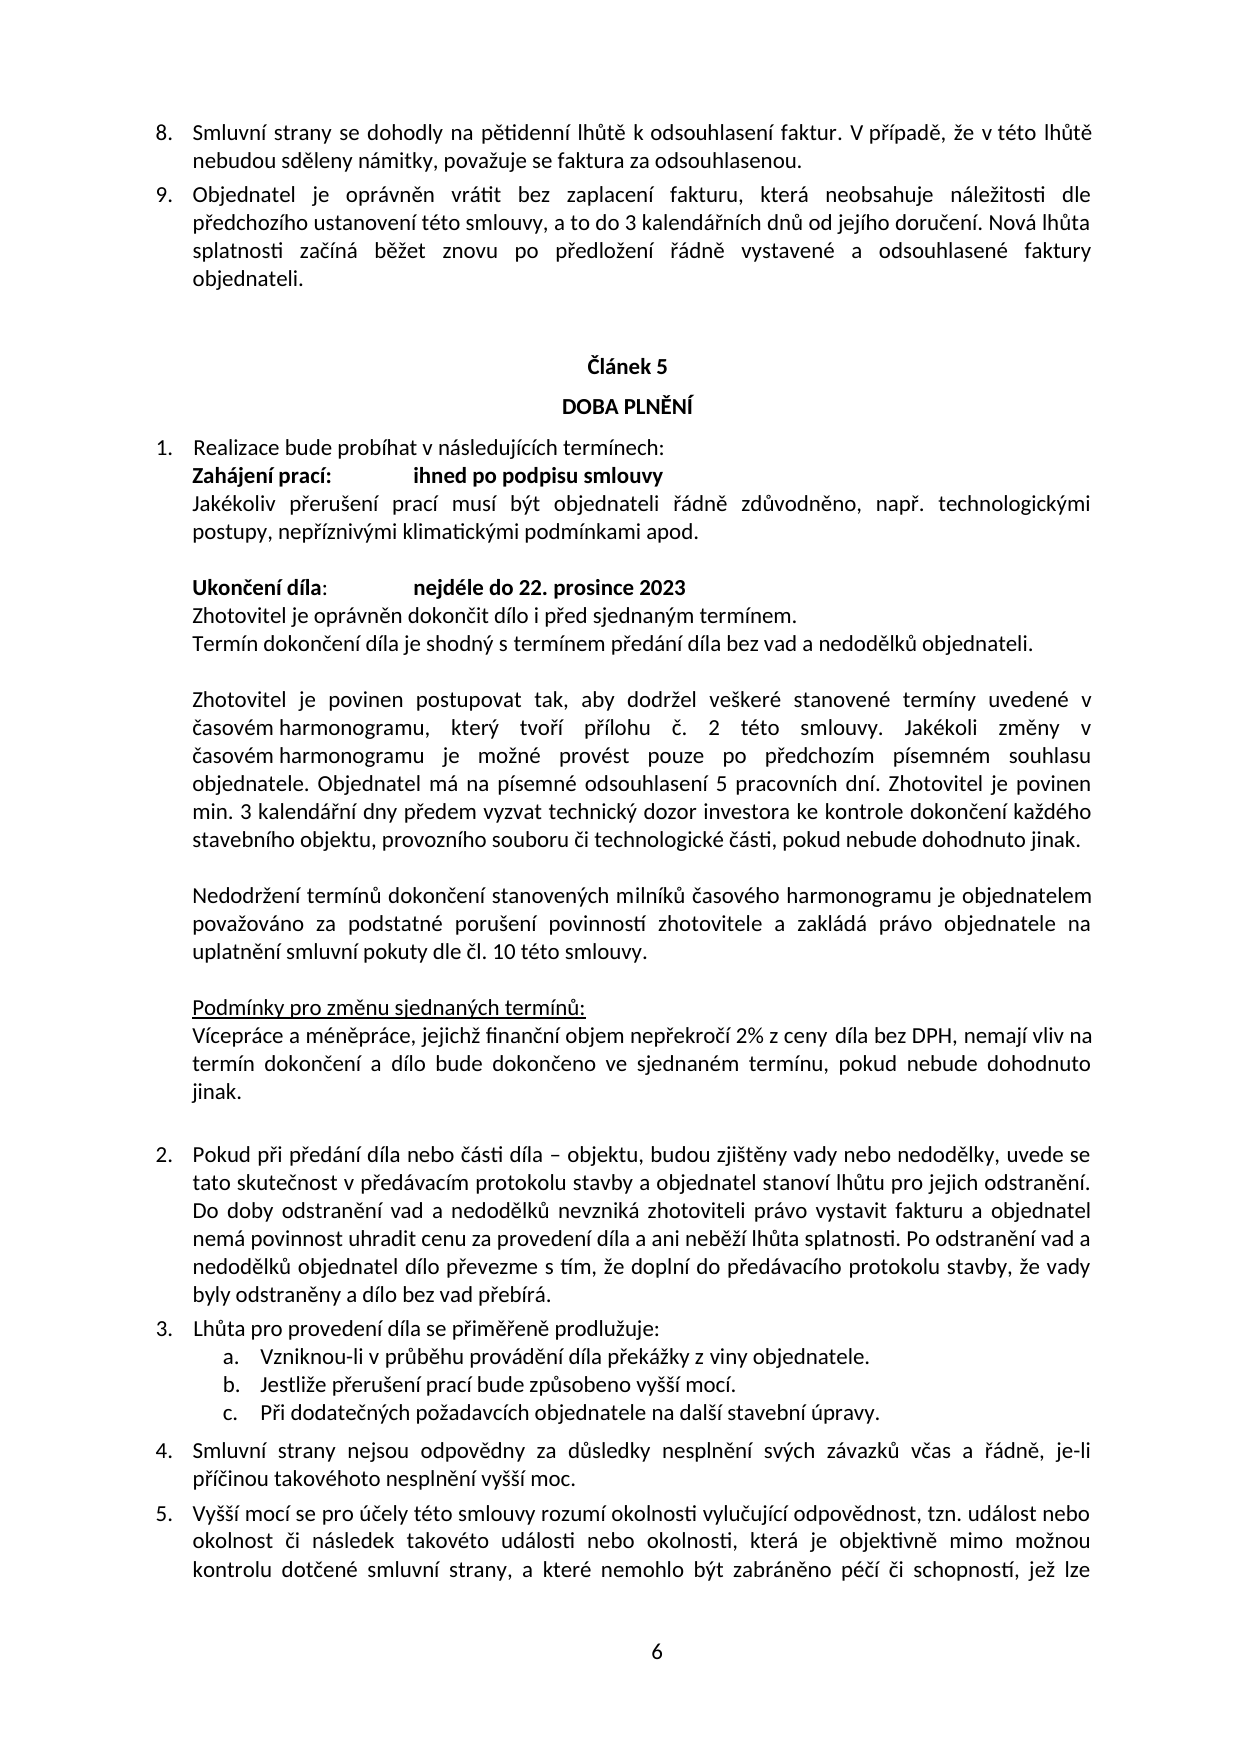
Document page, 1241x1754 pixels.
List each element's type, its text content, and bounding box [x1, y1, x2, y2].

list Realizace bude probíhat v následujících termínech: [156, 433, 1093, 461]
text DOBA PLNĚNÍ [162, 392, 1093, 420]
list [155, 1499, 1093, 1583]
list Jestliže přerušení prací bude způsobeno vyšší mocí. [223, 1370, 1093, 1398]
list Vícepráce a méněpráce, jejichž finanční objem nepřekročí 2% z ceny díla bez DPH, nemají vliv na termín dokončení a dílo bude dokončeno ve sjednaném termínu, pokud nebude dohodnuto jinak. [192, 1021, 1093, 1105]
list Zhotovitel je oprávněn dokončit dílo i před sjednaným termínem. [192, 601, 1093, 629]
list Nedodržení termínů dokončení stanovených milníků časového harmonogramu je objednatelem považováno za podstatné porušení povinností zhotovitele a zakládá právo objednatele na uplatnění smluvní pokuty dle čl. 10 této smlouvy. [192, 881, 1093, 965]
list Termín dokončení díla je shodný s termínem předání díla bez vad a nedodělků objednateli. [192, 629, 1093, 657]
list Podmínky pro změnu sjednaných termínů: [192, 993, 1093, 1021]
list Při dodatečných požadavcích objednatele na další stavební úpravy. [223, 1398, 1093, 1426]
list Lhůta pro provedení díla se přiměřeně prodlužuje: [156, 1314, 1093, 1342]
list Smluvní strany nejsou odpovědny za důsledky nesplnění svých závazků včas a řádně, je-li příčinou takovéhoto nesplnění vyšší moc. [155, 1436, 1093, 1492]
list Pokud při předání díla nebo části díla – objektu, budou zjištěny vady nebo nedodělky, uvede se tato skutečnost v předávacím protokolu stavby a objednatel stanoví lhůtu pro jejich odstranění. Do doby odstranění vad a nedodělků nevzniká zhotoviteli právo vystavit fakturu a objednatel nemá povinnost uhradit cenu za provedení díla a ani neběží lhůta splatnosti. Po odstranění vad a nedodělků objednatel dílo převezme s tím, že doplní do předávacího protokolu stavby, že vady byly odstraněny a dílo bez vad přebírá. [155, 1140, 1093, 1308]
list Vzniknou-li v průběhu provádění díla překážky z viny objednatele. [223, 1342, 1093, 1370]
list Smluvní strany se dohodly na pětidenní lhůtě k odsouhlasení faktur. V případě, že v této lhůtě nebudou sděleny námitky, považuje se faktura za odsouhlasenou. [155, 118, 1093, 174]
list Jakékoliv přerušení prací musí být objednateli řádně zdůvodněno, např. technologickými postupy, nepříznivými klimatickými podmínkami apod. [192, 489, 1093, 545]
list Zahájení prací: ihned po podpisu smlouvy [192, 461, 1093, 489]
list Ukončení díla: nejdéle do 22. prosince 2023 [192, 573, 1093, 601]
subtitle Článek 5 [162, 352, 1093, 380]
list Objednatel je oprávněn vrátit bez zaplacení fakturu, která neobsahuje náležitosti dle předchozího ustanovení této smlouvy, a to do 3 kalendářních dnů od jejího doručení. Nová lhůta splatnosti začíná běžet znovu po předložení řádně vystavené a odsouhlasené faktury objednateli. [155, 181, 1093, 293]
list Zhotovitel je povinen postupovat tak, aby dodržel veškeré stanovené termíny uvedené v časovém harmonogramu, který tvoří přílohu č. 2 této smlouvy. Jakékoli změny v časovém harmonogramu je možné provést pouze po předchozím písemném souhlasu objednatele. Objednatel má na písemné odsouhlasení 5 pracovních dní. Zhotovitel je povinen min. 3 kalendářní dny předem vyzvat technický dozor investora ke kontrole dokončení každého stavebního objektu, provozního souboru či technologické části, pokud nebude dohodnuto jinak. [192, 685, 1093, 853]
